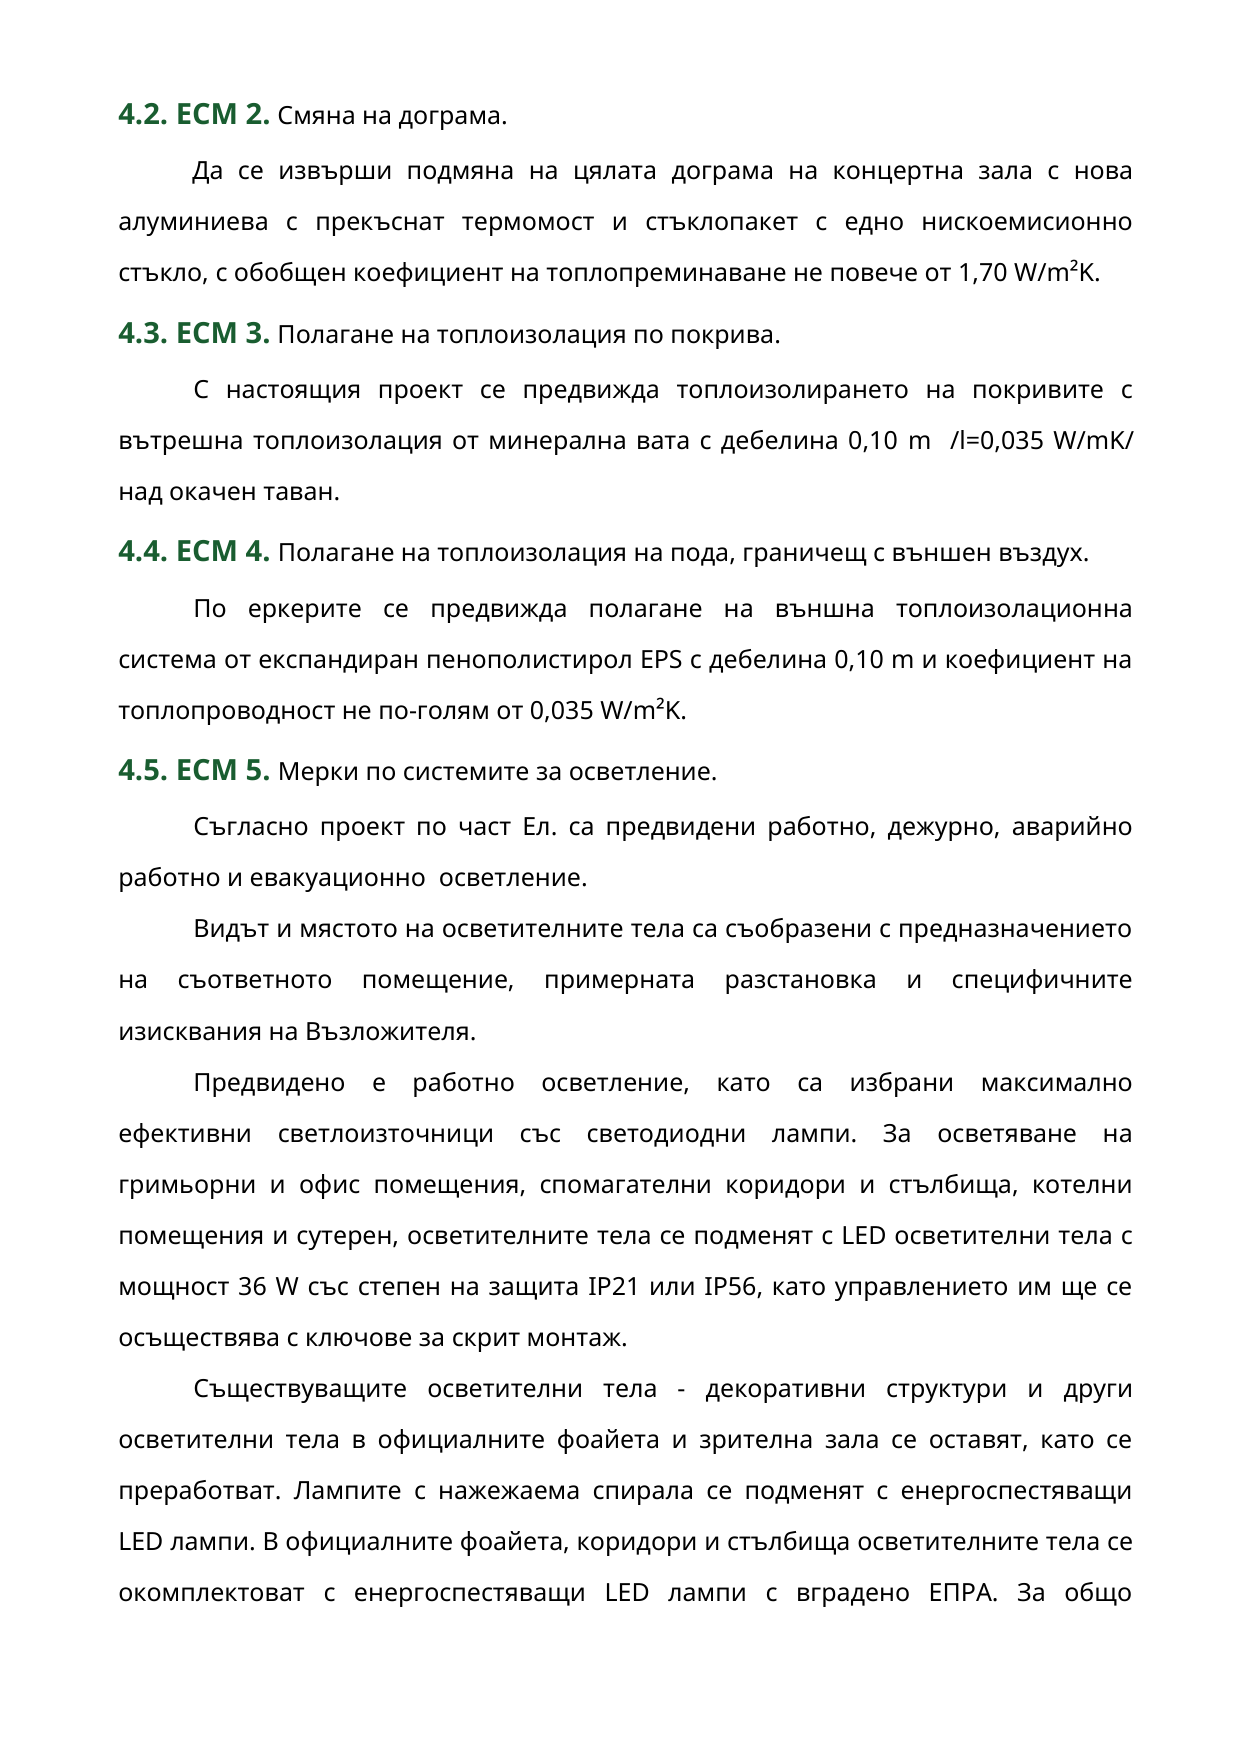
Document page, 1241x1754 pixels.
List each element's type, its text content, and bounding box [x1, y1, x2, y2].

subtitle 4.3. ЕСМ 3. Полагане на топлоизолация по покрива. [118, 312, 1127, 352]
list С настоящия проект се предвижда топлоизолирането на покривите с вътрешна топлоизолация от минерална вата с дебелина 0,10 m /l=0,035 W/mK/ над окачен таван. [118, 371, 1134, 507]
subtitle 4.4. ЕСМ 4. Полагане на топлоизолация на пода, граничещ с външен въздух. [118, 531, 1127, 570]
subtitle 4.5. ЕСМ 5. Мерки по системите за осветление. [118, 749, 1127, 789]
list Предвидено е работно осветление, като са избрани максимално ефективни светлоизточници със светодиодни лампи. За осветяване на гримьорни и офис помещения, спомагателни коридори и стълбища, котелни помещения и сутерен, осветителните тела се подменят с LED осветителни тела с мощност 36 W със степен на защита IP21 или IP56, като управлението им ще се осъществява с ключове за скрит монтаж. [118, 1064, 1134, 1353]
list По еркерите се предвижда полагане на външна топлоизолационна система от експандиран пенополистирол EPS с дебелина 0,10 m и коефициент на топлопроводност не по-голям от 0,035 W/m²K. [118, 590, 1134, 726]
subtitle 4.2. ЕСМ 2. Смяна на дограма. [118, 93, 1127, 133]
text Да се извърши подмяна на цялата дограма на концертна зала с нова алуминиева с прекъснат термомост и стъклопакет с едно нискоемисионно стъкло, с обобщен коефициент на топлопреминаване не повече от 1,70 W/m²K. [118, 152, 1134, 289]
list Съгласно проект по част Ел. са предвидени работно, дежурно, аварийно работно и евакуационно осветление. [118, 809, 1134, 894]
list Видът и мястото на осветителните тела са съобразени с предназначението на съответното помещение, примерната разстановка и специфичните изисквания на Възложителя. [118, 911, 1134, 1047]
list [118, 1371, 1134, 1609]
